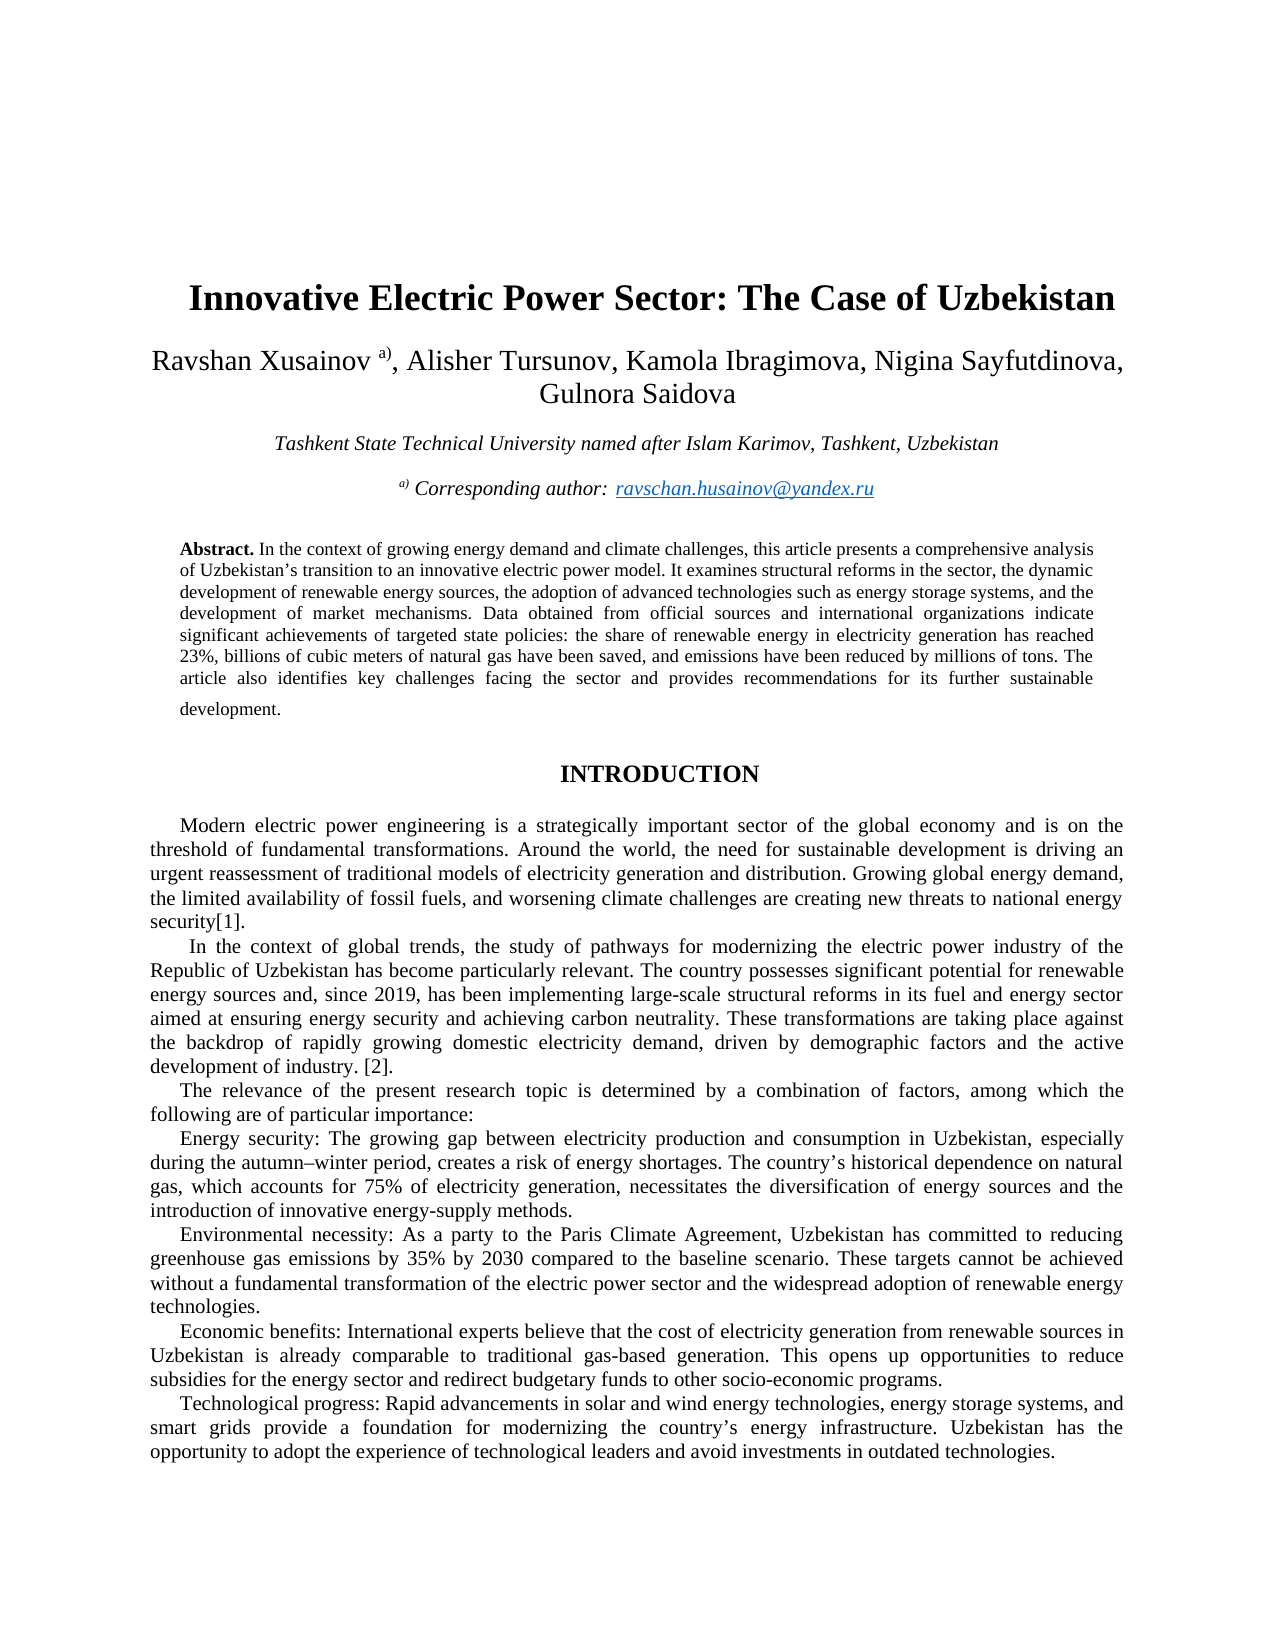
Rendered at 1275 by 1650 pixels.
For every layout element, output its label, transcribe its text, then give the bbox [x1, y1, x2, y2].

text INTRODUCTION [150, 759, 1125, 788]
text Abstract. In the context of growing energy demand and climate challenges, this article presents a comprehensive analysis of Uzbekistan’s transition to an innovative electric power model. It examines structural reforms in the sector, the dynamic development of renewable energy sources, the adoption of advanced technologies such as energy storage systems, and the development of market mechanisms. Data obtained from official sources and international organizations indicate significant achievements of targeted state policies: the share of renewable energy in electricity generation has reached 23%, billions of cubic meters of natural gas have been saved, and emissions have been reduced by millions of tons. The article also identifies key challenges facing the sector and provides recommendations for its further sustainable development. [179, 537, 1096, 722]
text Technological progress: Rapid advancements in solar and wind energy technologies, energy storage systems, and smart grids provide a foundation for modernizing the country’s energy infrastructure. Uzbekistan has the opportunity to adopt the experience of technological leaders and avoid investments in outdated technologies. [150, 1391, 1125, 1463]
text Energy security: The growing gap between electricity production and consumption in Uzbekistan, especially during the autumn–winter period, creates a risk of energy shortages. The country’s historical dependence on natural gas, which accounts for 75% of electricity generation, necessitates the diversification of energy sources and the introduction of innovative energy-supply methods. [150, 1126, 1125, 1222]
text The relevance of the present research topic is determined by a combination of factors, among which the following are of particular importance: [150, 1078, 1125, 1126]
text In the context of global trends, the study of pathways for modernizing the electric power industry of the Republic of Uzbekistan has become particularly relevant. The country possesses significant potential for renewable energy sources and, since 2019, has been implementing large-scale structural reforms in its fuel and energy sector aimed at ensuring energy security and achieving carbon neutrality. These transformations are taking place against the backdrop of rapidly growing domestic electricity demand, driven by demographic factors and the active development of industry. [2]. [150, 933, 1125, 1078]
text Ravshan Xusainov a), Alisher Tursunov, Kamola Ibragimova, Nigina Sayfutdinova, Gulnora Saidova [150, 343, 1125, 410]
text Modern electric power engineering is a strategically important sector of the global economy and is on the threshold of fundamental transformations. Around the world, the need for sustainable development is driving an urgent reassessment of traditional models of electricity generation and distribution. Growing global energy demand, the limited availability of fossil fuels, and worsening climate challenges are creating new threats to national energy security[1]. [150, 813, 1125, 933]
text a) Corresponding author: ravschan.husainov@yandex.ru [150, 476, 1125, 500]
text Environmental necessity: As a party to the Paris Climate Agreement, Uzbekistan has committed to reducing greenhouse gas emissions by 35% by 2030 compared to the baseline scenario. These targets cannot be achieved without a fundamental transformation of the electric power sector and the widespread adoption of renewable energy technologies. [150, 1222, 1125, 1318]
text Innovative Electric Power Sector: The Case of Uzbekistan [150, 275, 1125, 318]
text Economic benefits: International experts believe that the cost of electricity generation from renewable sources in Uzbekistan is already comparable to traditional gas-based generation. This opens up opportunities to reduce subsidies for the energy sector and redirect budgetary funds to other socio-economic programs. [150, 1318, 1125, 1391]
text Tashkent State Technical University named after Islam Karimov, Tashkent, Uzbekistan [150, 431, 1125, 455]
